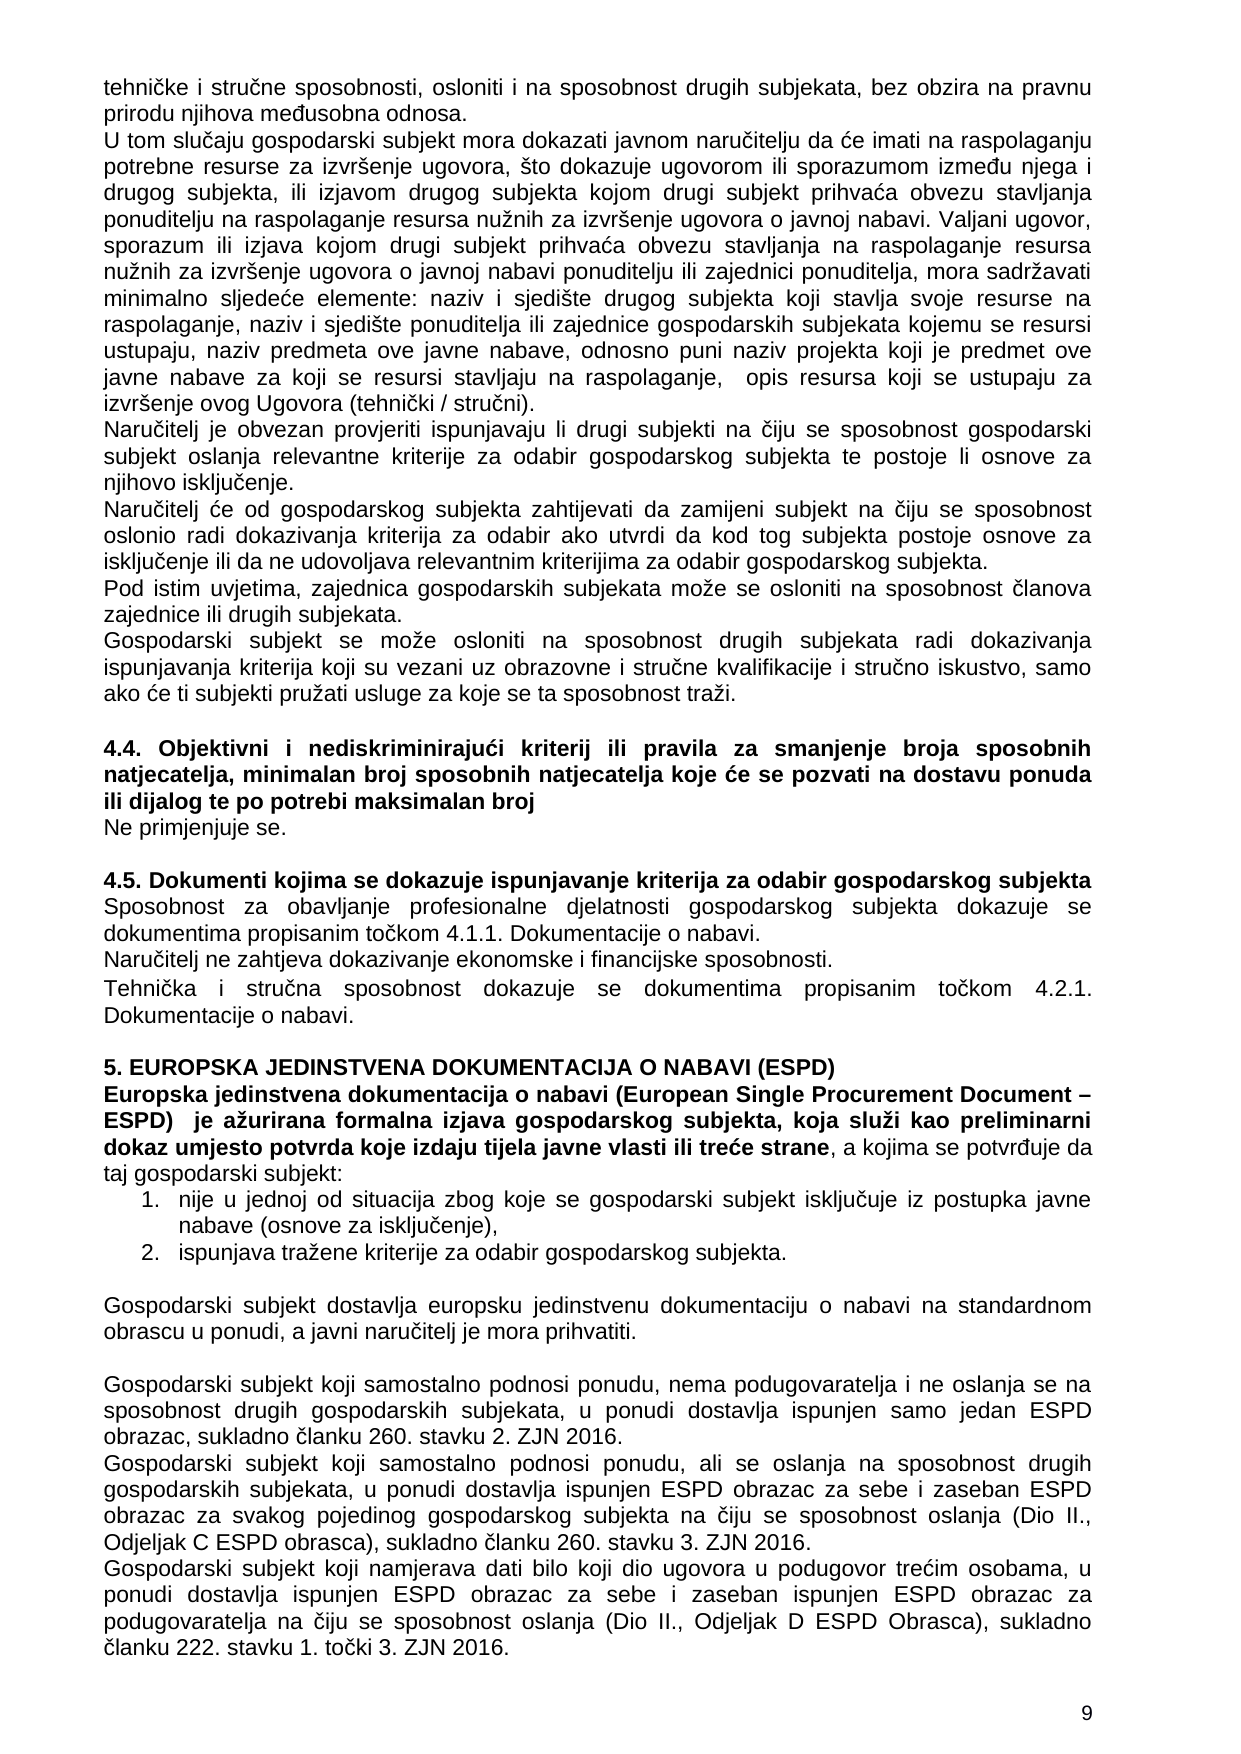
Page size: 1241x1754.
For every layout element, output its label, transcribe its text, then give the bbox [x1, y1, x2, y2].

text Tehnička i stručna sposobnost dokazuje se dokumentima propisanim točkom 4.2.1. Dokumentacije o nabavi. [103, 975, 1092, 1028]
text Naručitelj će od gospodarskog subjekta zahtijevati da zamijeni subjekt na čiju se sposobnost oslonio radi dokazivanja kriterija za odabir ako utvrdi da kod tog subjekta postoje osnove za isključenje ili da ne udovoljava relevantnim kriterijima za odabir gospodarskog subjekta. [103, 496, 1092, 574]
text Naručitelj ne zahtjeva dokazivanje ekonomske i financijske sposobnosti. [103, 946, 1092, 972]
text Gospodarski subjekt dostavlja europsku jedinstvenu dokumentaciju o nabavi na standardnom obrascu u ponudi, a javni naručitelj je mora prihvatiti. [103, 1292, 1092, 1344]
text U tom slučaju gospodarski subjekt mora dokazati javnom naručitelju da će imati na raspolaganju potrebne resurse za izvršenje ugovora, što dokazuje ugovorom ili sporazumom između njega i drugog subjekta, ili izjavom drugog subjekta kojom drugi subjekt prihvaća obvezu stavljanja ponuditelju na raspolaganje resursa nužnih za izvršenje ugovora o javnoj nabavi. Valjani ugovor, sporazum ili izjava kojom drugi subjekt prihvaća obvezu stavljanja na raspolaganje resursa nužnih za izvršenje ugovora o javnoj nabavi ponuditelju ili zajednici ponuditelja, mora sadržavati minimalno sljedeće elemente: naziv i sjedište drugog subjekta koji stavlja svoje resurse na raspolaganje, naziv i sjedište ponuditelja ili zajednice gospodarskih subjekata kojemu se resursi ustupaju, naziv predmeta ove javne nabave, odnosno puni naziv projekta koji je predmet ove javne nabave za koji se resursi stavljaju na raspolaganje, opis resursa koji se ustupaju za izvršenje ovog Ugovora (tehnički / stručni). [103, 127, 1092, 416]
list nije u jednoj od situacija zbog koje se gospodarski subjekt isključuje iz postupka javne nabave (osnove za isključenje), [141, 1186, 1092, 1239]
text Gospodarski subjekt koji samostalno podnosi ponudu, nema podugovaratelja i ne oslanja se na sposobnost drugih gospodarskih subjekata, u ponudi dostavlja ispunjen samo jedan ESPD obrazac, sukladno članku 260. stavku 2. ZJN 2016. [103, 1371, 1092, 1450]
text Ne primjenjuje se. [103, 814, 1092, 841]
text Gospodarski subjekt koji namjerava dati bilo koji dio ugovora u podugovor trećim osobama, u ponudi dostavlja ispunjen ESPD obrazac za sebe i zaseban ispunjen ESPD obrazac za podugovaratelja na čiju se sposobnost oslanja (Dio II., Odjeljak D ESPD Obrasca), sukladno članku 222. stavku 1. točki 3. ZJN 2016. [103, 1555, 1092, 1661]
list ispunjava tražene kriterije za odabir gospodarskog subjekta. [141, 1239, 1092, 1265]
text 5. EUROPSKA JEDINSTVENA DOKUMENTACIJA O NABAVI (ESPD) [103, 1054, 1092, 1081]
text Naručitelj je obvezan provjeriti ispunjavaju li drugi subjekti na čiju se sposobnost gospodarski subjekt oslanja relevantne kriterije za odabir gospodarskog subjekta te postoje li osnove za njihovo isključenje. [103, 416, 1092, 496]
text Europska jedinstvena dokumentacija o nabavi (European Single Procurement Document – ESPD) je ažurirana formalna izjava gospodarskog subjekta, koja služi kao preliminarni dokaz umjesto potvrda koje izdaju tijela javne vlasti ili treće strane, a kojima se potvrđuje da taj gospodarski subjekt: [103, 1081, 1092, 1186]
text Gospodarski subjekt se može osloniti na sposobnost drugih subjekata radi dokazivanja ispunjavanja kriterija koji su vezani uz obrazovne i stručne kvalifikacije i stručno iskustvo, samo ako će ti subjekti pružati usluge za koje se ta sposobnost traži. [103, 627, 1092, 706]
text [103, 74, 1092, 127]
text 4.5. Dokumenti kojima se dokazuje ispunjavanje kriterija za odabir gospodarskog subjekta Sposobnost za obavljanje profesionalne djelatnosti gospodarskog subjekta dokazuje se dokumentima propisanim točkom 4.1.1. Dokumentacije o nabavi. [103, 867, 1092, 946]
text 4.4. Objektivni i nediskriminirajući kriterij ili pravila za smanjenje broja sposobnih natjecatelja, minimalan broj sposobnih natjecatelja koje će se pozvati na dostavu ponuda ili dijalog te po potrebi maksimalan broj [103, 735, 1092, 814]
text Gospodarski subjekt koji samostalno podnosi ponudu, ali se oslanja na sposobnost drugih gospodarskih subjekata, u ponudi dostavlja ispunjen ESPD obrazac za sebe i zaseban ESPD obrazac za svakog pojedinog gospodarskog subjekta na čiju se sposobnost oslanja (Dio II., Odjeljak C ESPD obrasca), sukladno članku 260. stavku 3. ZJN 2016. [103, 1450, 1092, 1555]
text Pod istim uvjetima, zajednica gospodarskih subjekata može se osloniti na sposobnost članova zajednice ili drugih subjekata. [103, 574, 1092, 627]
